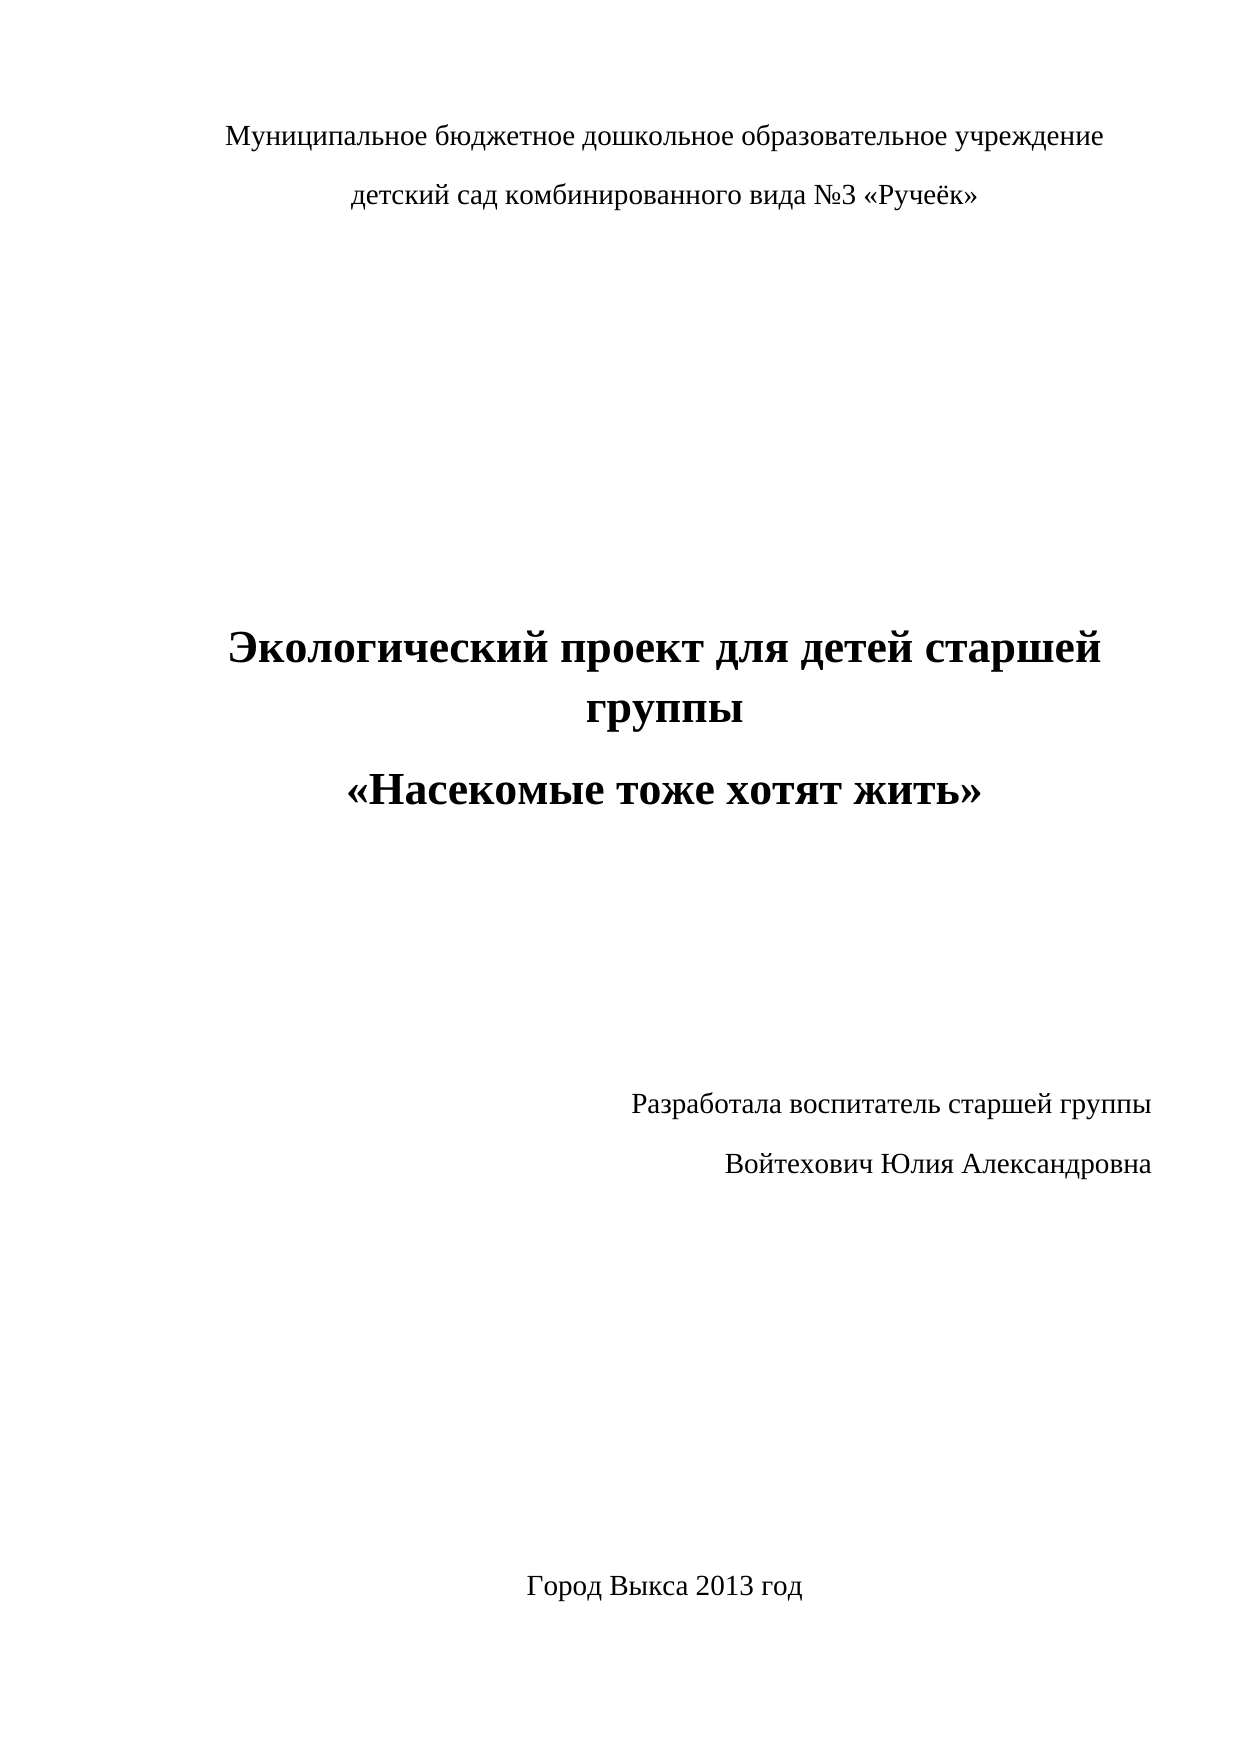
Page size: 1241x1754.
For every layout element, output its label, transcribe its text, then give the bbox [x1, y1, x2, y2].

text детский сад комбинированного вида №3 «Ручеёк» [177, 177, 1152, 211]
text Город Выкса 2013 год [177, 1568, 1152, 1602]
text Разработала воспитатель старшей группы [177, 1087, 1152, 1120]
text «Насекомые тоже хотят жить» [177, 761, 1152, 814]
text Войтехович Юлия Александровна [177, 1146, 1152, 1179]
text Экологический проект для детей старшей группы [177, 619, 1152, 733]
text Муниципальное бюджетное дошкольное образовательное учреждение [177, 118, 1152, 152]
